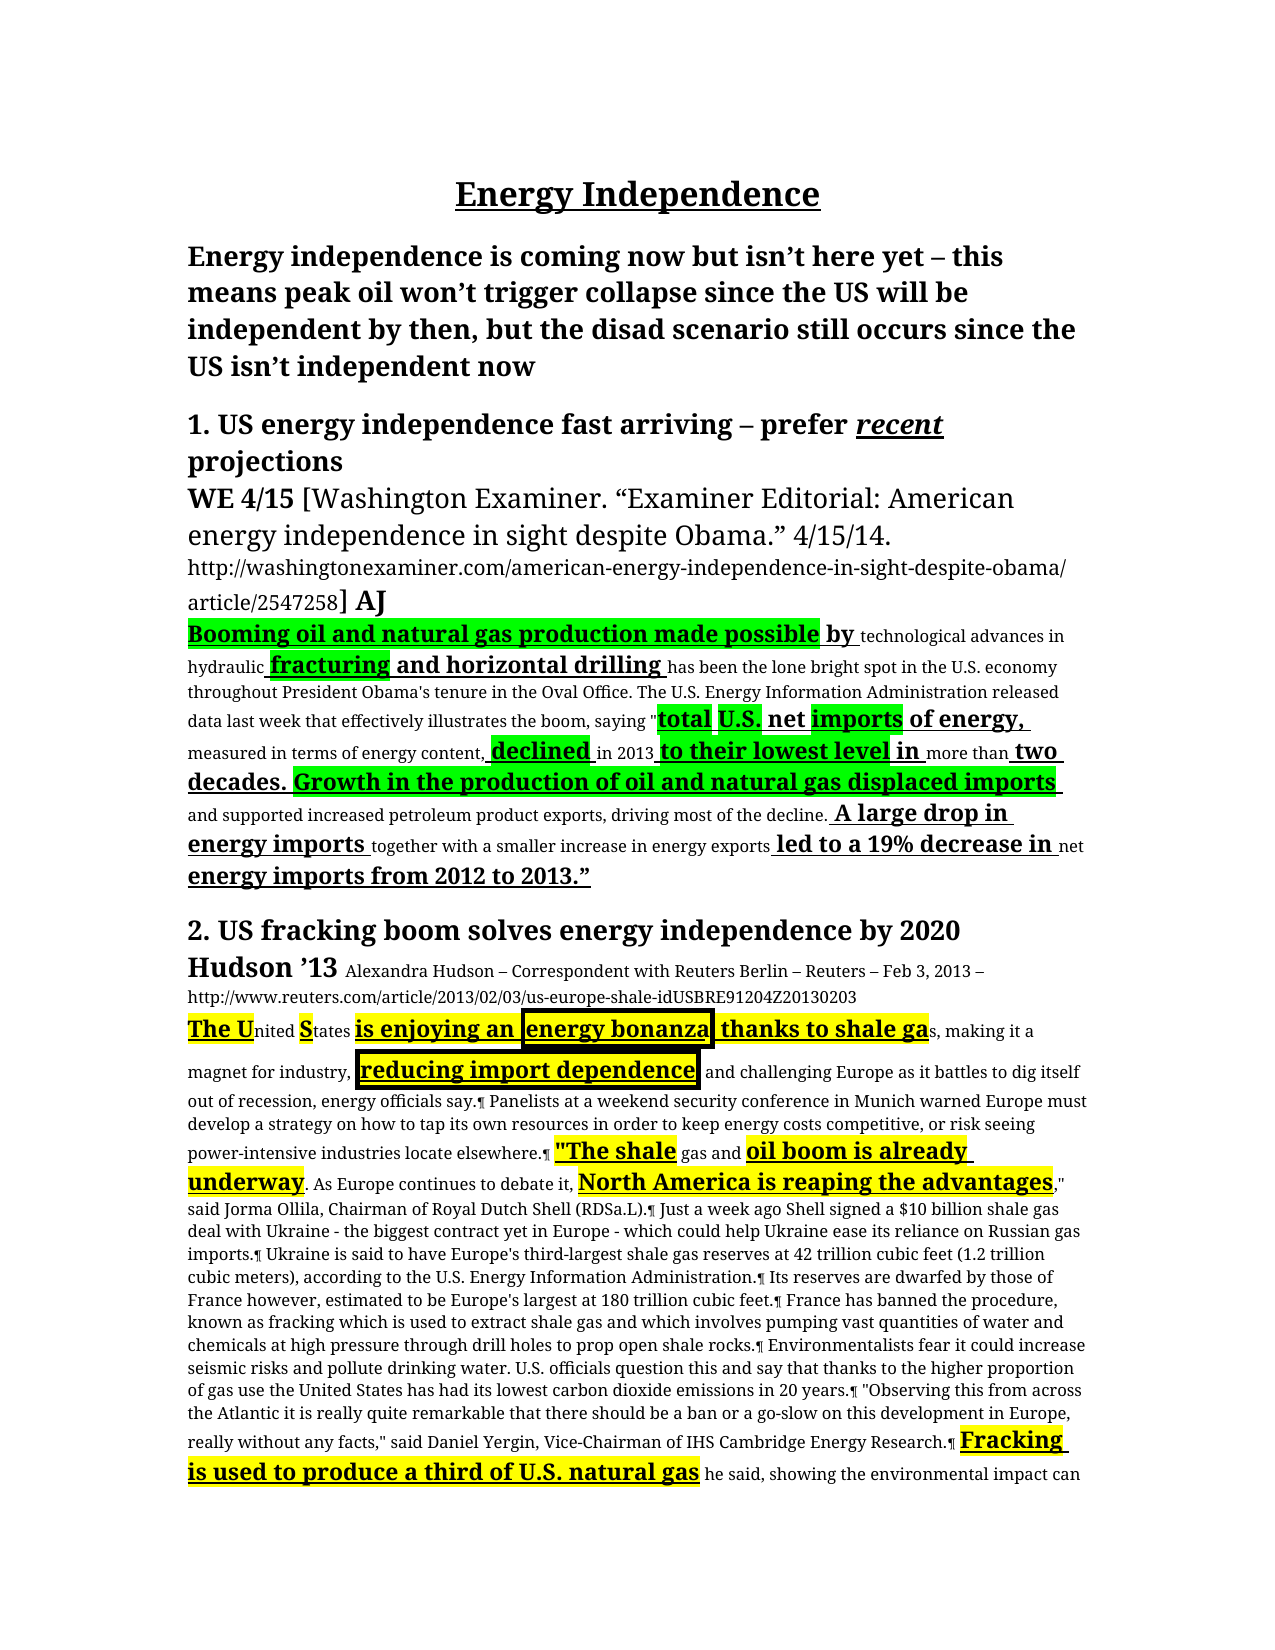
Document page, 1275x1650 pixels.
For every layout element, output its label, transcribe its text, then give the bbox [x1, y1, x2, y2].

subtitle 1. US energy independence fast arriving – prefer recent projections [187, 405, 1087, 479]
text Hudson ’13 Alexandra Hudson – Correspondent with Reuters Berlin – Reuters – Feb 3, 2013 – http://www.reuters.com/article/2013/02/03/us-europe-shale-idUSBRE91204Z20130203 [187, 949, 1087, 1008]
subtitle 2. US fracking boom solves energy independence by 2020 [187, 912, 1087, 949]
text Booming oil and natural gas production made possible by technological advances in hydraulic fracturing and horizontal drilling has been the lone bright spot in the U.S. economy throughout President Obama's tenure in the Oval Office. The U.S. Energy Information Administration released data last week that effectively illustrates the boom, saying "total U.S. net imports of energy, measured in terms of energy content, declined in 2013 to their lowest level in more than two decades. Growth in the production of oil and natural gas displaced imports and supported increased petroleum product exports, driving most of the decline. A large drop in energy imports together with a smaller increase in energy exports led to a 19% decrease in net energy imports from 2012 to 2013.” [187, 618, 1087, 891]
subtitle Energy independence is coming now but isn’t here yet – this means peak oil won’t trigger collapse since the US will be independent by then, but the disad scenario still occurs since the US isn’t independent now [187, 237, 1087, 384]
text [187, 1008, 1087, 1487]
text WE 4/15 [Washington Examiner. “Examiner Editorial: American energy independence in sight despite Obama.” 4/15/14. http://washingtonexaminer.com/american-energy-independence-in-sight-despite-obama/article/2547258] AJ [187, 479, 1087, 618]
subtitle Energy Independence [187, 171, 1087, 216]
